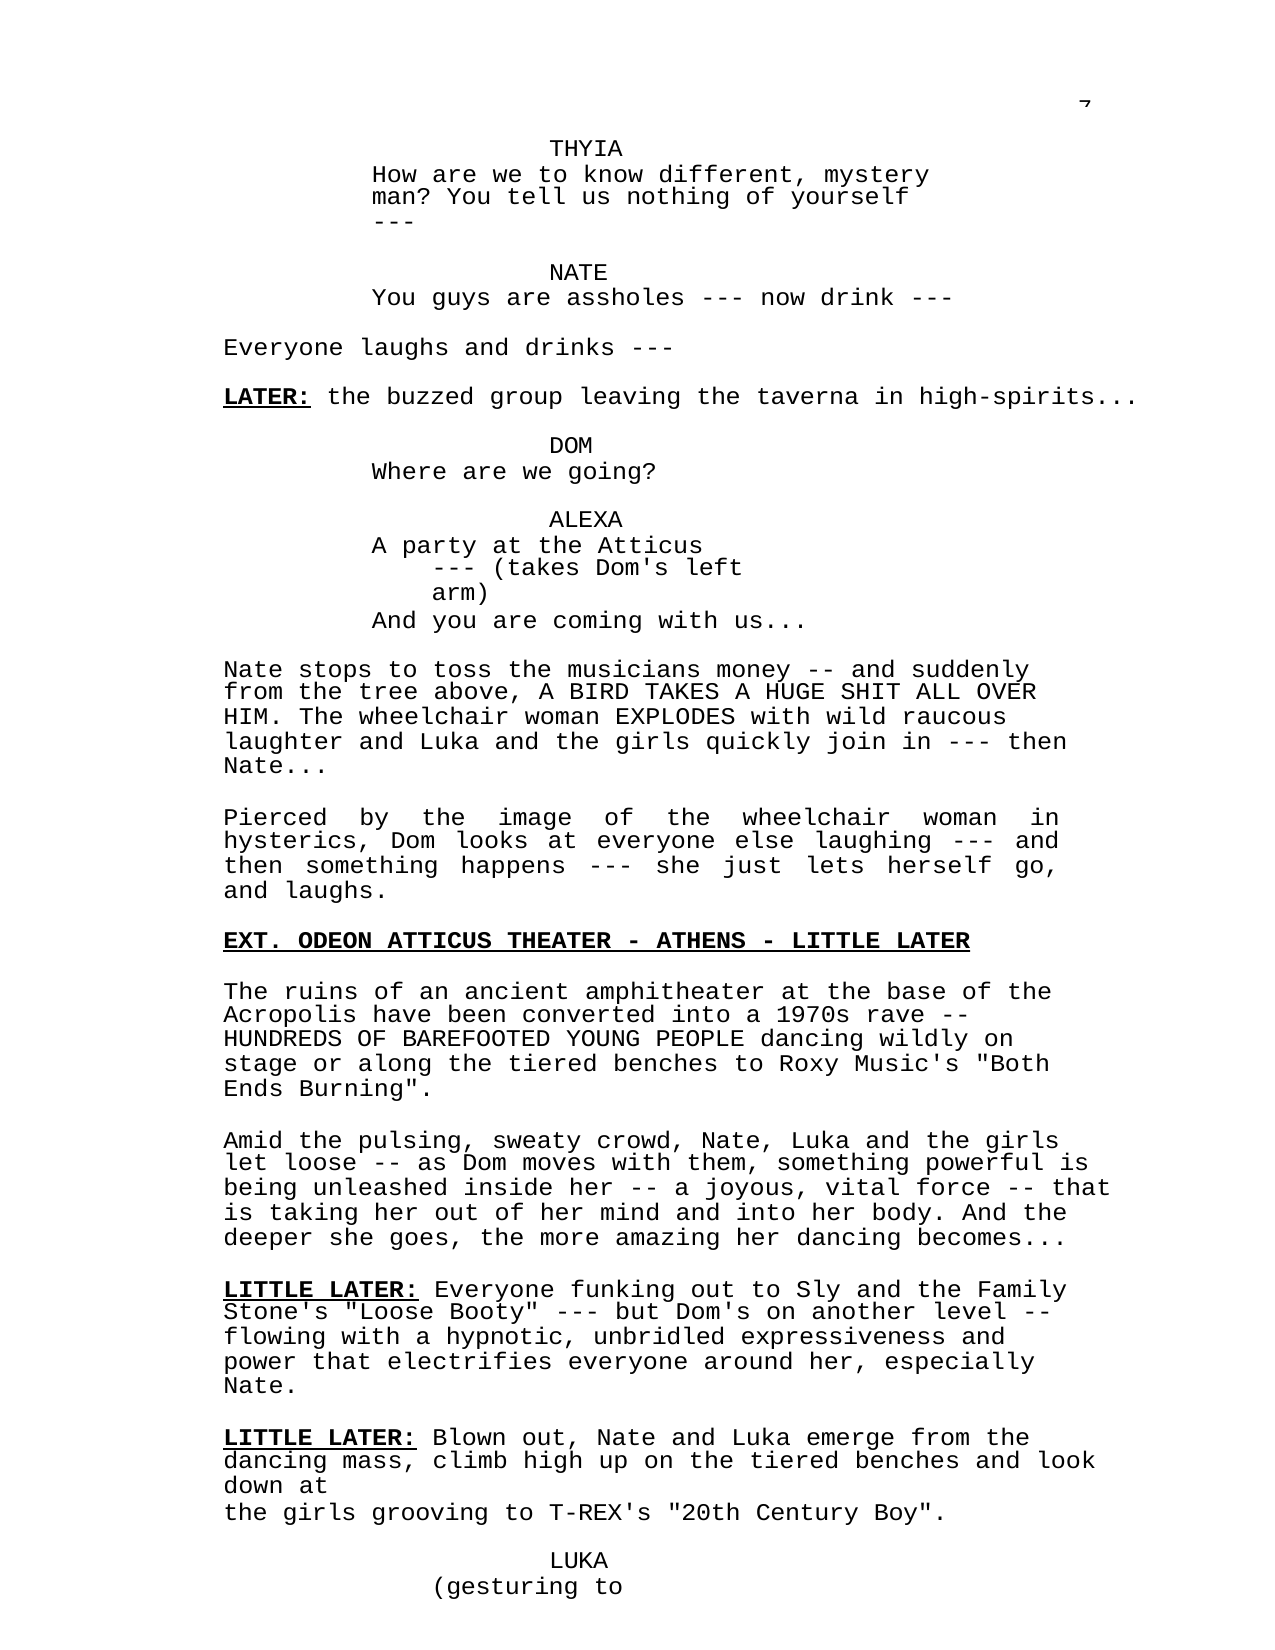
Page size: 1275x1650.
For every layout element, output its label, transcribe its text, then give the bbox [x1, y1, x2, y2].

text Where are we going? [372, 458, 1187, 484]
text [372, 1575, 692, 1599]
text A party at the Atticus --- (takes Dom's left arm) [371, 533, 749, 608]
text LATER: the buzzed group leaving the taverna in high-spirits... [223, 384, 1187, 411]
text Nate stops to toss the musicians money -- and suddenly from the tree above, A BIRD TAKES A HUGE SHIT ALL OVER HIM. The wheelchair woman EXPLODES with wild raucous laughter and Luka and the girls quickly join in --- then Nate... [223, 657, 1089, 781]
text the girls grooving to T-REX's "20th Century Boy". [223, 1500, 1187, 1526]
text LITTLE LATER: Blown out, Nate and Luka emerge from the dancing mass, climb high up on the tiered benches and look down at [223, 1426, 1119, 1500]
text You guys are assholes --- now drink --- Everyone laughs and drinks --- [223, 286, 1017, 362]
text How are we to know different, mystery man? You tell us nothing of yourself --- [372, 162, 964, 237]
subtitle NATE [549, 260, 1187, 286]
subtitle LUKA [549, 1548, 1187, 1574]
text And you are coming with us... [372, 608, 1187, 633]
subtitle THYIA [549, 136, 1187, 162]
text The ruins of an ancient amphitheater at the base of the Acropolis have been converted into a 1970s rave -- HUNDREDS OF BAREFOOTED YOUNG PEOPLE dancing wildly on stage or along the tiered benches to Roxy Music's "Both Ends Burning". [223, 980, 1089, 1103]
subtitle EXT. ODEON ATTICUS THEATER - ATHENS - LITTLE LATER [223, 928, 1187, 955]
subtitle ALEXA [549, 507, 1187, 533]
text LITTLE LATER: Everyone funking out to Sly and the Family Stone's "Loose Booty" --- but Dom's on another level -- flowing with a hypnotic, unbridled expressiveness and power that electrifies everyone around her, especially Nate. [223, 1277, 1089, 1401]
text Pierced by the image of the wheelchair woman in hysterics, Dom looks at everyone else laughing --- and then something happens --- she just lets herself go, and laughs. [223, 806, 1060, 905]
subtitle DOM [549, 433, 1187, 458]
text Amid the pulsing, sweaty crowd, Nate, Luka and the girls let loose -- as Dom moves with them, something powerful is being unleashed inside her -- a joyous, vital force -- that is taking her out of her mind and into her body. And the deeper she goes, the more amazing her dancing becomes... [223, 1128, 1119, 1252]
